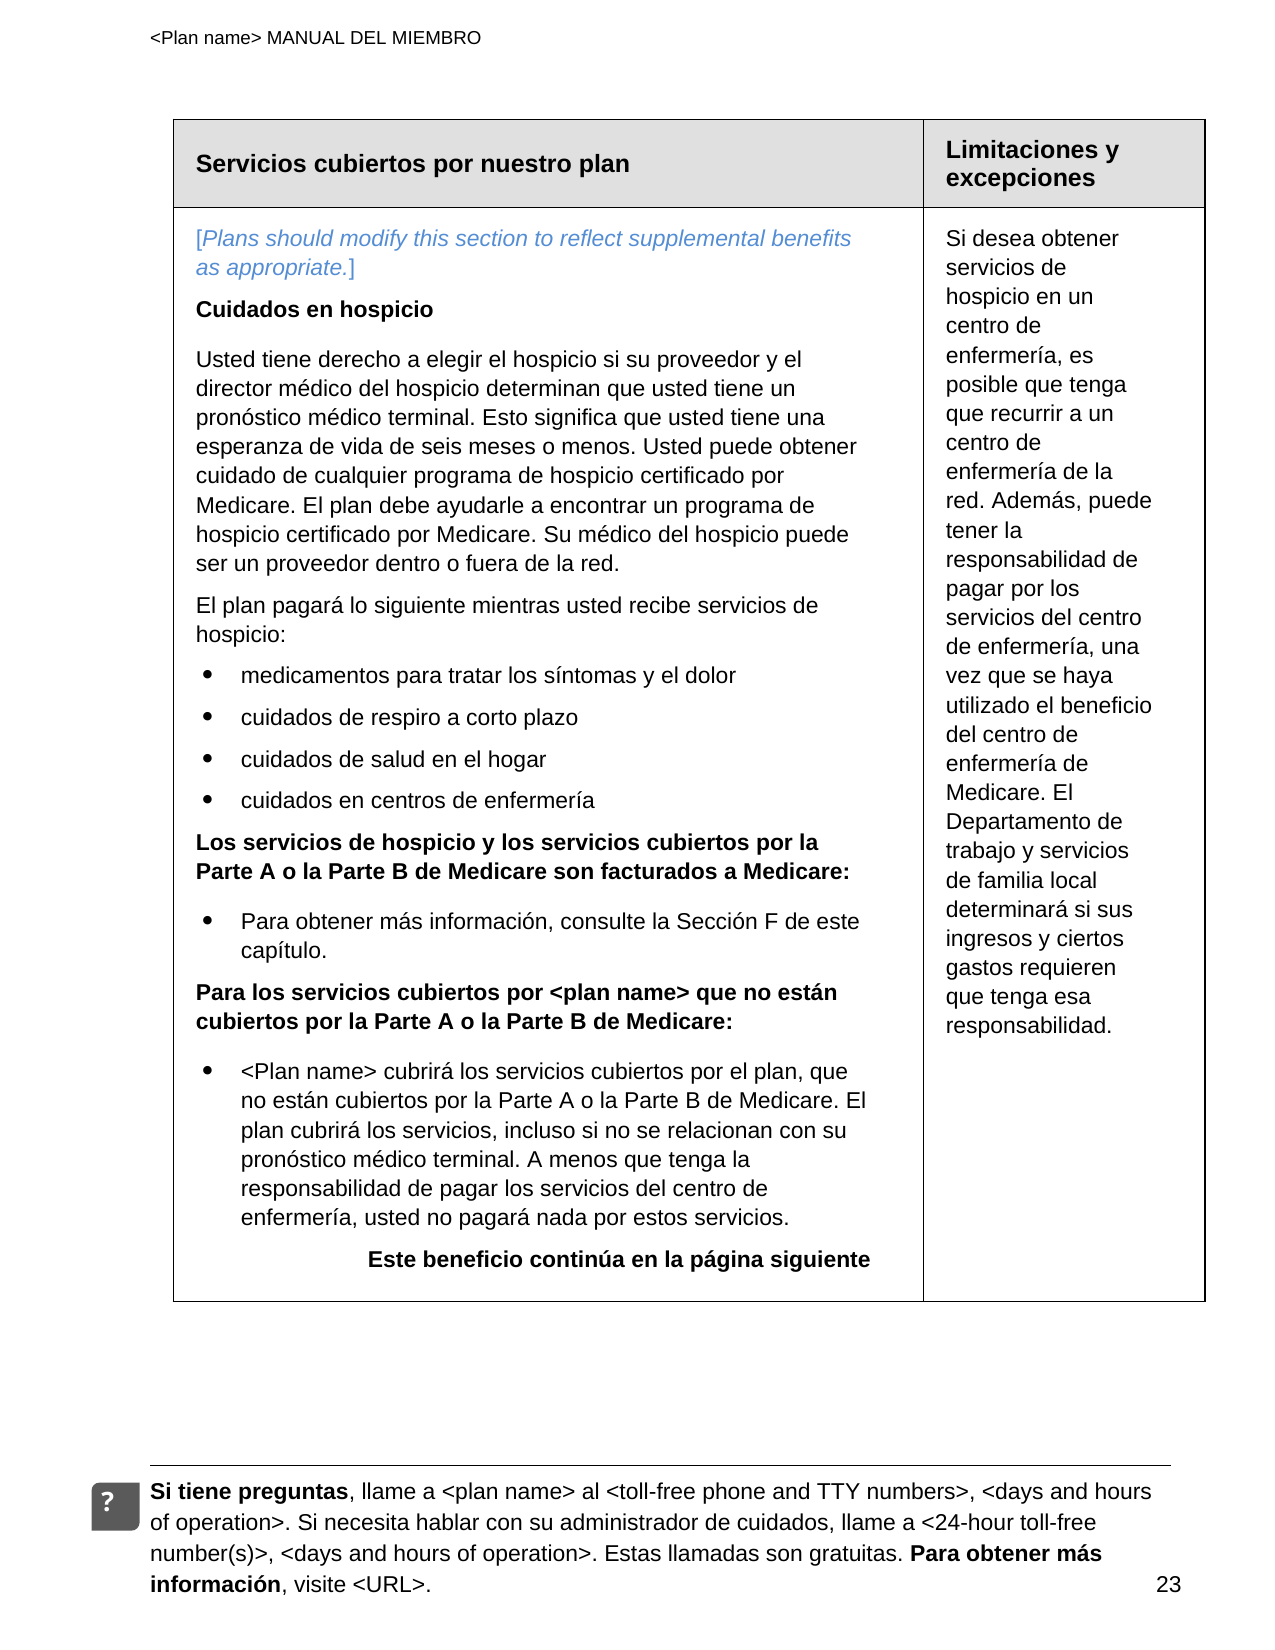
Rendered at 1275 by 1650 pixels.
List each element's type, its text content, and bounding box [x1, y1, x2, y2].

table_cell Si desea obtener servicios de hospicio en un centro de enfermería, es posible que tenga que recurrir a un centro de enfermería de la red. Además, puede tener la responsabilidad de pagar por los servicios del centro de enfermería, una vez que se haya utilizado el beneficio del centro de enfermería de Medicare. El Departamento de trabajo y servicios de familia local determinará si sus ingresos y ciertos gastos requieren que tenga esa responsabilidad. [924, 208, 1204, 1301]
table_header Limitaciones y excepciones [924, 120, 1204, 207]
table_cell [Plans should modify this section to reflect supplemental benefits as appropriate.] Cuidados en hospicio Usted tiene derecho a elegir el hospicio si su proveedor y el director médico del hospicio determinan que usted tiene un pronóstico médico terminal. Esto significa que usted tiene una esperanza de vida de seis meses o menos. Usted puede obtener cuidado de cualquier programa de hospicio certificado por Medicare. El plan debe ayudarle a encontrar un programa de hospicio certificado por Medicare. Su médico del hospicio puede ser un proveedor dentro o fuera de la red. El plan pagará lo siguiente mientras usted recibe servicios de hospicio: medicamentos para tratar los síntomas y el dolor cuidados de respiro a corto plazo cuidados de salud en el hogar cuidados en centros de enfermería Los servicios de hospicio y los servicios cubiertos por la Parte A o la Parte B de Medicare son facturados a Medicare: Para obtener más información, consulte la Sección F de este capítulo. Para los servicios cubiertos por <plan name> que no están cubiertos por la Parte A o la Parte B de Medicare: <Plan name> cubrirá los servicios cubiertos por el plan, que no están cubiertos por la Parte A o la Parte B de Medicare. El plan cubrirá los servicios, incluso si no se relacionan con su pronóstico médico terminal. A menos que tenga la responsabilidad de pagar los servicios del centro de enfermería, usted no pagará nada por estos servicios. Este beneficio continúa en la página siguiente [174, 208, 923, 1301]
table_header Servicios cubiertos por nuestro plan [174, 120, 923, 207]
